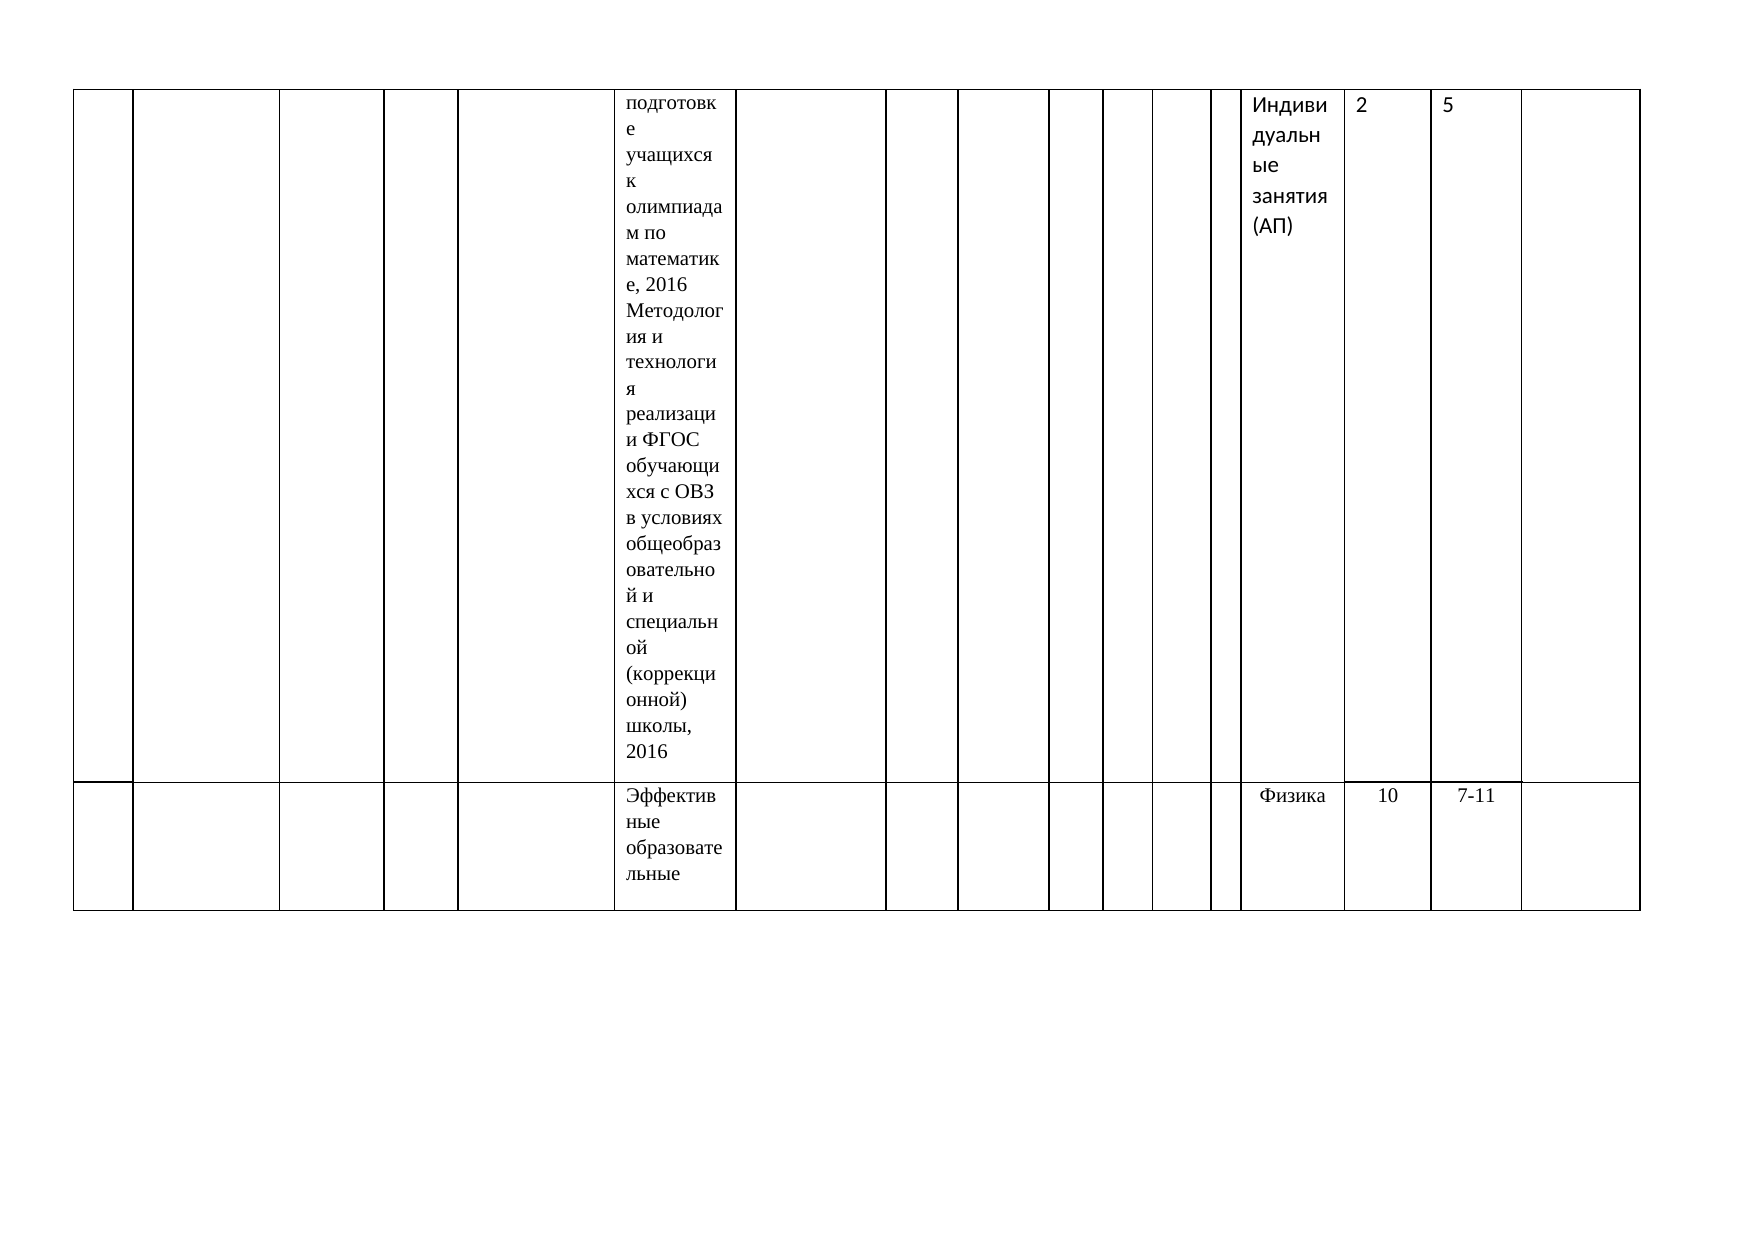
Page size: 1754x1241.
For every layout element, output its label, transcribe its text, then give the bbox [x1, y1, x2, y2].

table_cell [1050, 90, 1102, 781]
table_cell [959, 783, 1048, 909]
table_cell [1522, 90, 1639, 781]
table_cell [1104, 783, 1152, 909]
table_cell [74, 783, 132, 909]
table_cell [1522, 783, 1639, 909]
table_cell [737, 783, 885, 909]
table_cell [737, 90, 885, 781]
table_cell Индивидуальные занятия (АП) [1242, 90, 1344, 781]
table_cell [134, 783, 279, 909]
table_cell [615, 783, 735, 909]
table_cell [385, 90, 457, 781]
table_cell [74, 90, 132, 781]
table_cell [887, 783, 957, 909]
table_cell [134, 90, 279, 781]
table_cell [1212, 783, 1240, 909]
table_cell [1104, 90, 1152, 781]
table_cell 5 [1432, 90, 1521, 781]
table_cell [1212, 90, 1240, 781]
table_cell [280, 783, 383, 909]
table_cell [385, 783, 457, 909]
table_cell [1153, 90, 1210, 781]
table_cell [280, 90, 383, 781]
table_cell [1050, 783, 1102, 909]
table_cell [459, 90, 614, 781]
table_cell 2 [1345, 90, 1430, 781]
table_cell 10 [1345, 783, 1430, 909]
table_cell [959, 90, 1048, 781]
table_cell Физика [1242, 783, 1344, 909]
table_cell [887, 90, 957, 781]
table_cell [459, 783, 614, 909]
table_cell [1153, 783, 1210, 909]
table_cell 7-11 [1432, 783, 1521, 909]
